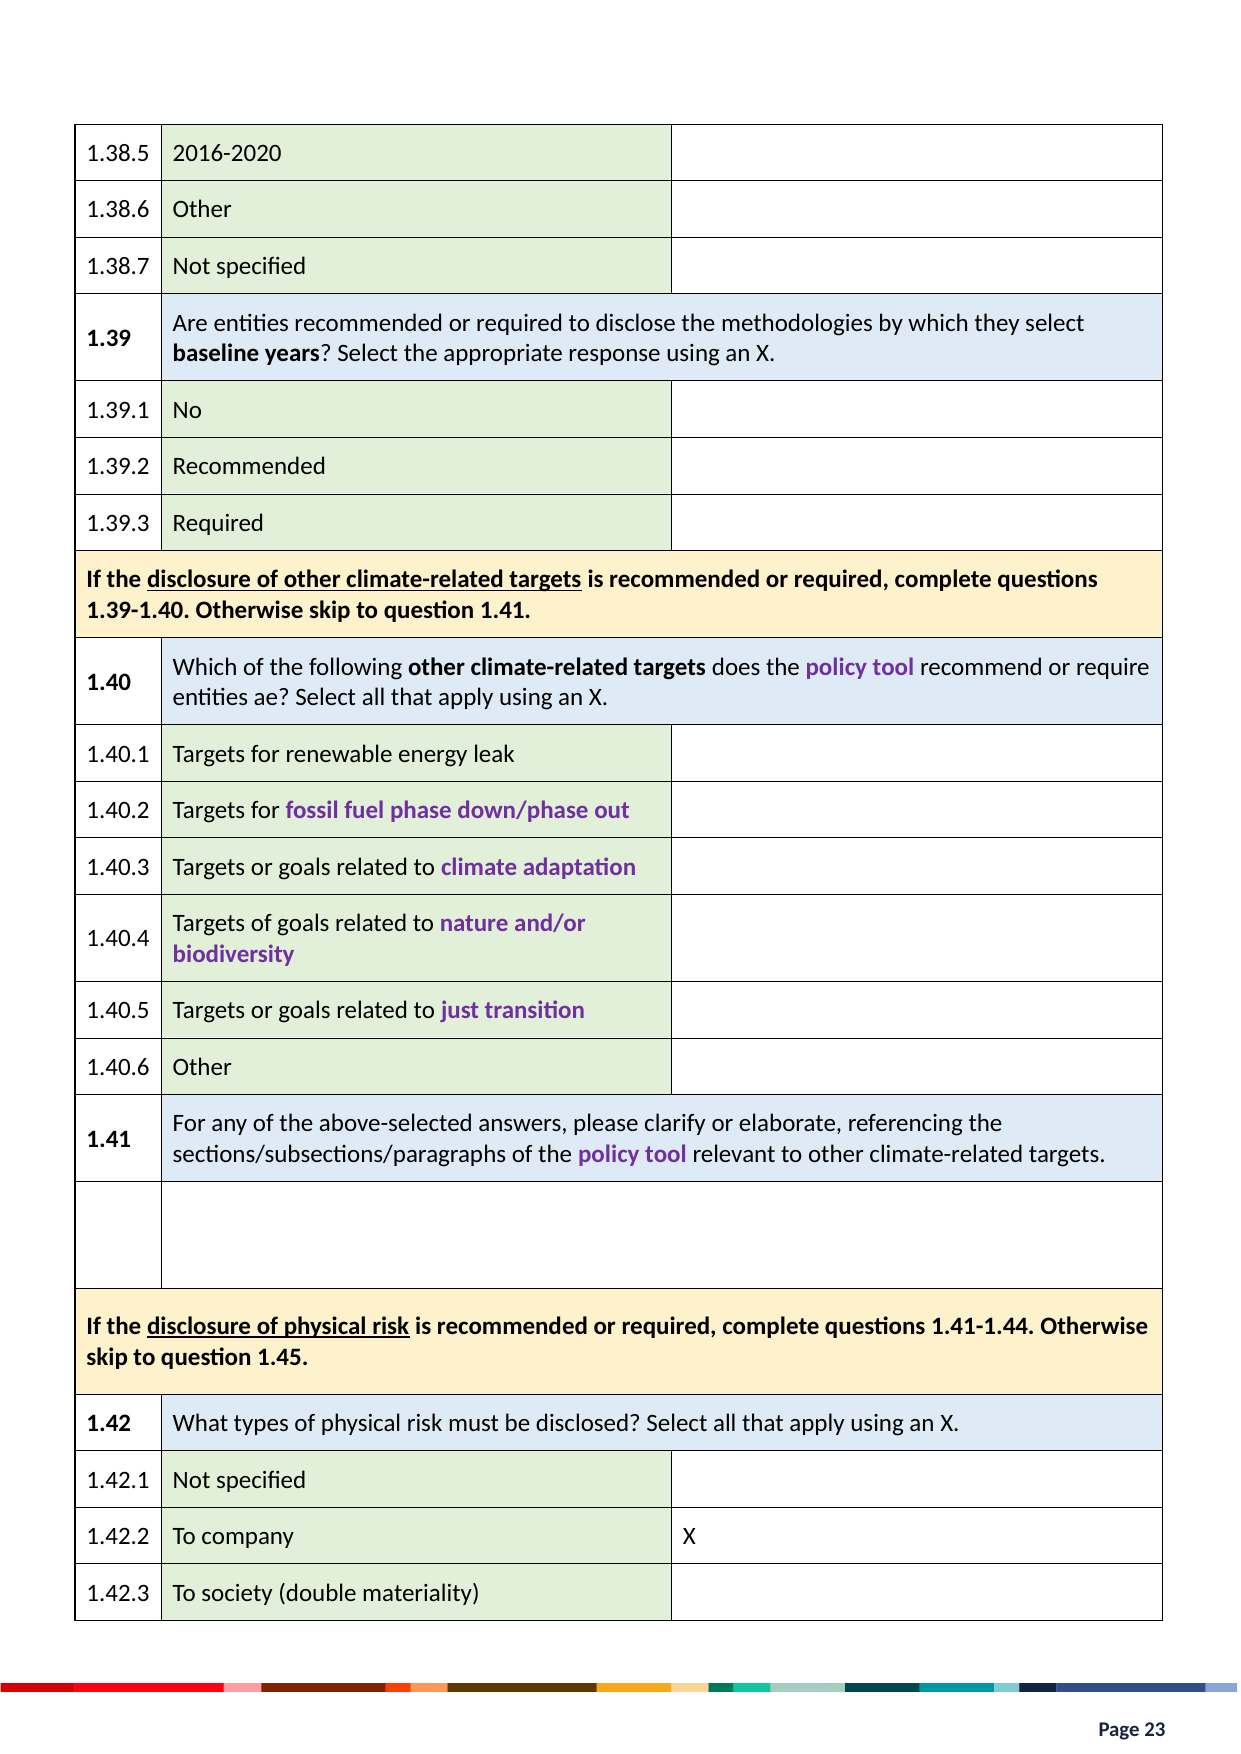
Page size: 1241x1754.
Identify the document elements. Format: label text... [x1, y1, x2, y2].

table_cell 1.42.1 [76, 1451, 161, 1507]
table_cell Other [162, 1039, 671, 1094]
table_cell Targets or goals related to just transition [162, 982, 671, 1037]
picture [0, 1683, 1236, 1692]
table_cell 2016-2020 [162, 125, 671, 180]
table_cell 1.40.2 [76, 782, 161, 837]
table_cell If the disclosure of other climate-related targets is recommended or required, complete questions 1.39-1.40. Otherwise skip to question 1.41. [76, 551, 1162, 637]
table_cell If the disclosure of physical risk is recommended or required, complete questions 1.41-1.44. Otherwise skip to question 1.45. [76, 1289, 1162, 1394]
table_cell Targets of goals related to nature and/or biodiversity [162, 895, 671, 981]
table_cell 1.40.5 [76, 982, 161, 1037]
table_cell 1.40.3 [76, 838, 161, 894]
table_cell [672, 1451, 1162, 1507]
table_cell [672, 1039, 1162, 1094]
table_cell 1.40 [76, 638, 161, 724]
table_cell 1.38.5 [76, 125, 161, 180]
table_cell 1.38.7 [76, 238, 161, 293]
table_cell For any of the above-selected answers, please clarify or elaborate, referencing the sections/subsections/paragraphs of the policy tool relevant to other climate-related targets. [162, 1095, 1162, 1181]
table_cell Other [162, 181, 671, 237]
table_cell To company [162, 1508, 671, 1563]
table_cell 1.40.4 [76, 895, 161, 981]
table_cell No [162, 381, 671, 437]
table_cell [672, 238, 1162, 293]
table_cell X [672, 1508, 1162, 1563]
table_cell [162, 1182, 1162, 1287]
table_cell Targets for renewable energy leak [162, 725, 671, 781]
table_cell [672, 381, 1162, 437]
table_cell [76, 1182, 161, 1287]
table_cell 1.42.2 [76, 1508, 161, 1563]
table_cell 1.40.6 [76, 1039, 161, 1094]
table_cell [672, 438, 1162, 493]
table_cell [672, 982, 1162, 1037]
table_cell [672, 495, 1162, 550]
table_cell 1.39 [76, 294, 161, 380]
table_cell 1.41 [76, 1095, 161, 1181]
table_cell [672, 725, 1162, 781]
table_cell 1.39.2 [76, 438, 161, 493]
table_cell 1.40.1 [76, 725, 161, 781]
table_cell [672, 838, 1162, 894]
table_cell Are entities recommended or required to disclose the methodologies by which they select baseline years? Select the appropriate response using an X. [162, 294, 1162, 380]
table_cell Required [162, 495, 671, 550]
table_cell 1.38.6 [76, 181, 161, 237]
table_cell [672, 1564, 1162, 1620]
table_cell 1.39.3 [76, 495, 161, 550]
table_cell Which of the following other climate-related targets does the policy tool recommend or require entities ae? Select all that apply using an X. [162, 638, 1162, 724]
table_cell Targets or goals related to climate adaptation [162, 838, 671, 894]
table_cell Recommended [162, 438, 671, 493]
table_cell To society (double materiality) [162, 1564, 671, 1620]
table_cell [672, 782, 1162, 837]
table_cell Not specified [162, 238, 671, 293]
table_cell [672, 895, 1162, 981]
table_cell What types of physical risk must be disclosed? Select all that apply using an X. [162, 1395, 1162, 1450]
table_cell [672, 125, 1162, 180]
table_cell Not specified [162, 1451, 671, 1507]
table_cell 1.39.1 [76, 381, 161, 437]
table_cell Targets for fossil fuel phase down/phase out [162, 782, 671, 837]
table_cell [672, 181, 1162, 237]
table_cell 1.42.3 [76, 1564, 161, 1620]
table_cell 1.42 [76, 1395, 161, 1450]
